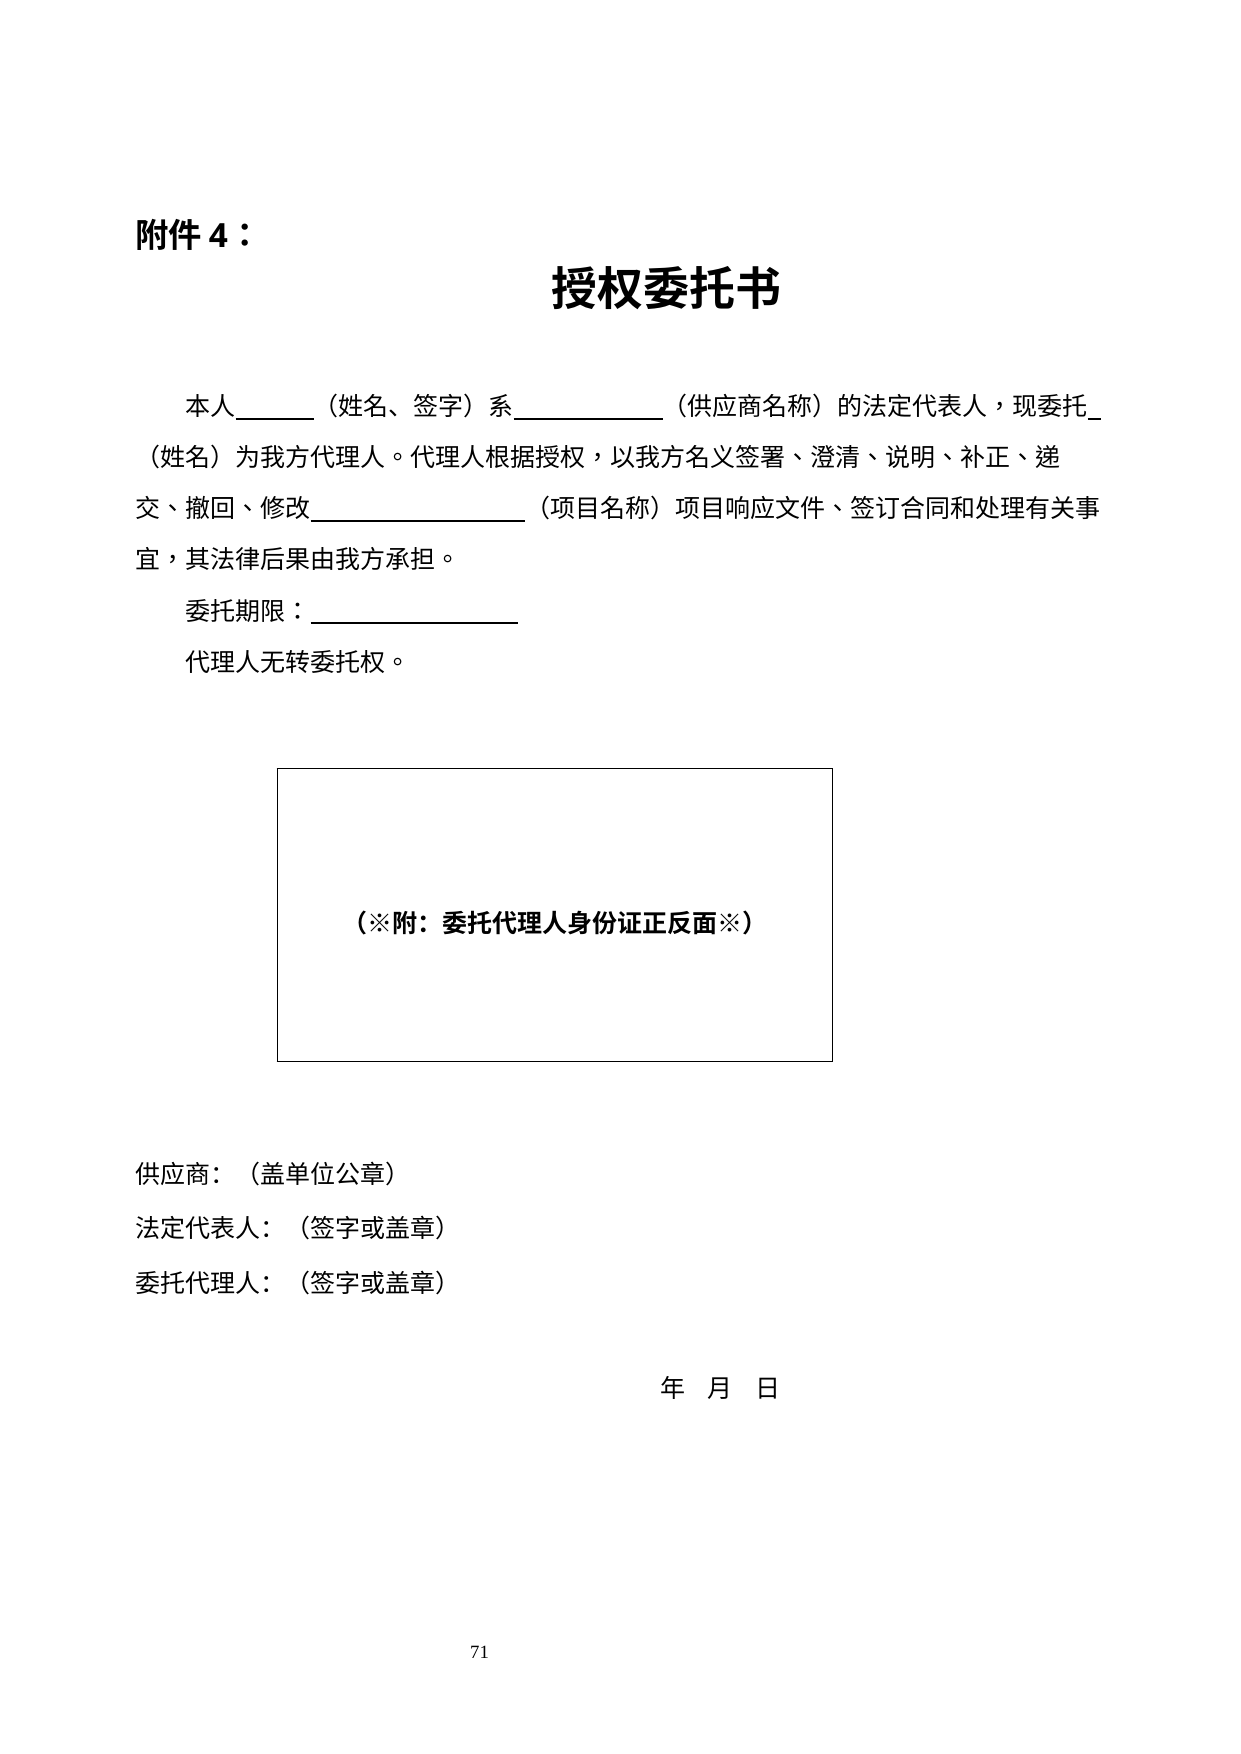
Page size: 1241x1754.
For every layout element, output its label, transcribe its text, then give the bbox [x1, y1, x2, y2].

text 法定代表人：（签字或盖章） [135, 1209, 1105, 1245]
text 年 月 日 [135, 1369, 1105, 1405]
text 委托代理人：（签字或盖章） [135, 1263, 1105, 1299]
text 附件4： [135, 210, 1105, 256]
text 授权委托书 [135, 256, 1105, 319]
text 供应商：（盖单位公章） [135, 1154, 1105, 1191]
text 代理人无转委托权。 [135, 644, 1105, 678]
table_header （※附：委托代理人身份证正反面※） [278, 769, 832, 1061]
text 委托期限： [135, 593, 1105, 627]
text 本人 （姓名、签字）系 （供应商名称）的法定代表人，现委托 （姓名）为我方代理人。代理人根据授权，以我方名义签署、澄清、说明、补正、递交、撤回、修改 （项目名称）项目响应文件、签订合同和处理有关事宜，其法律后果由我方承担。 [135, 387, 1105, 576]
